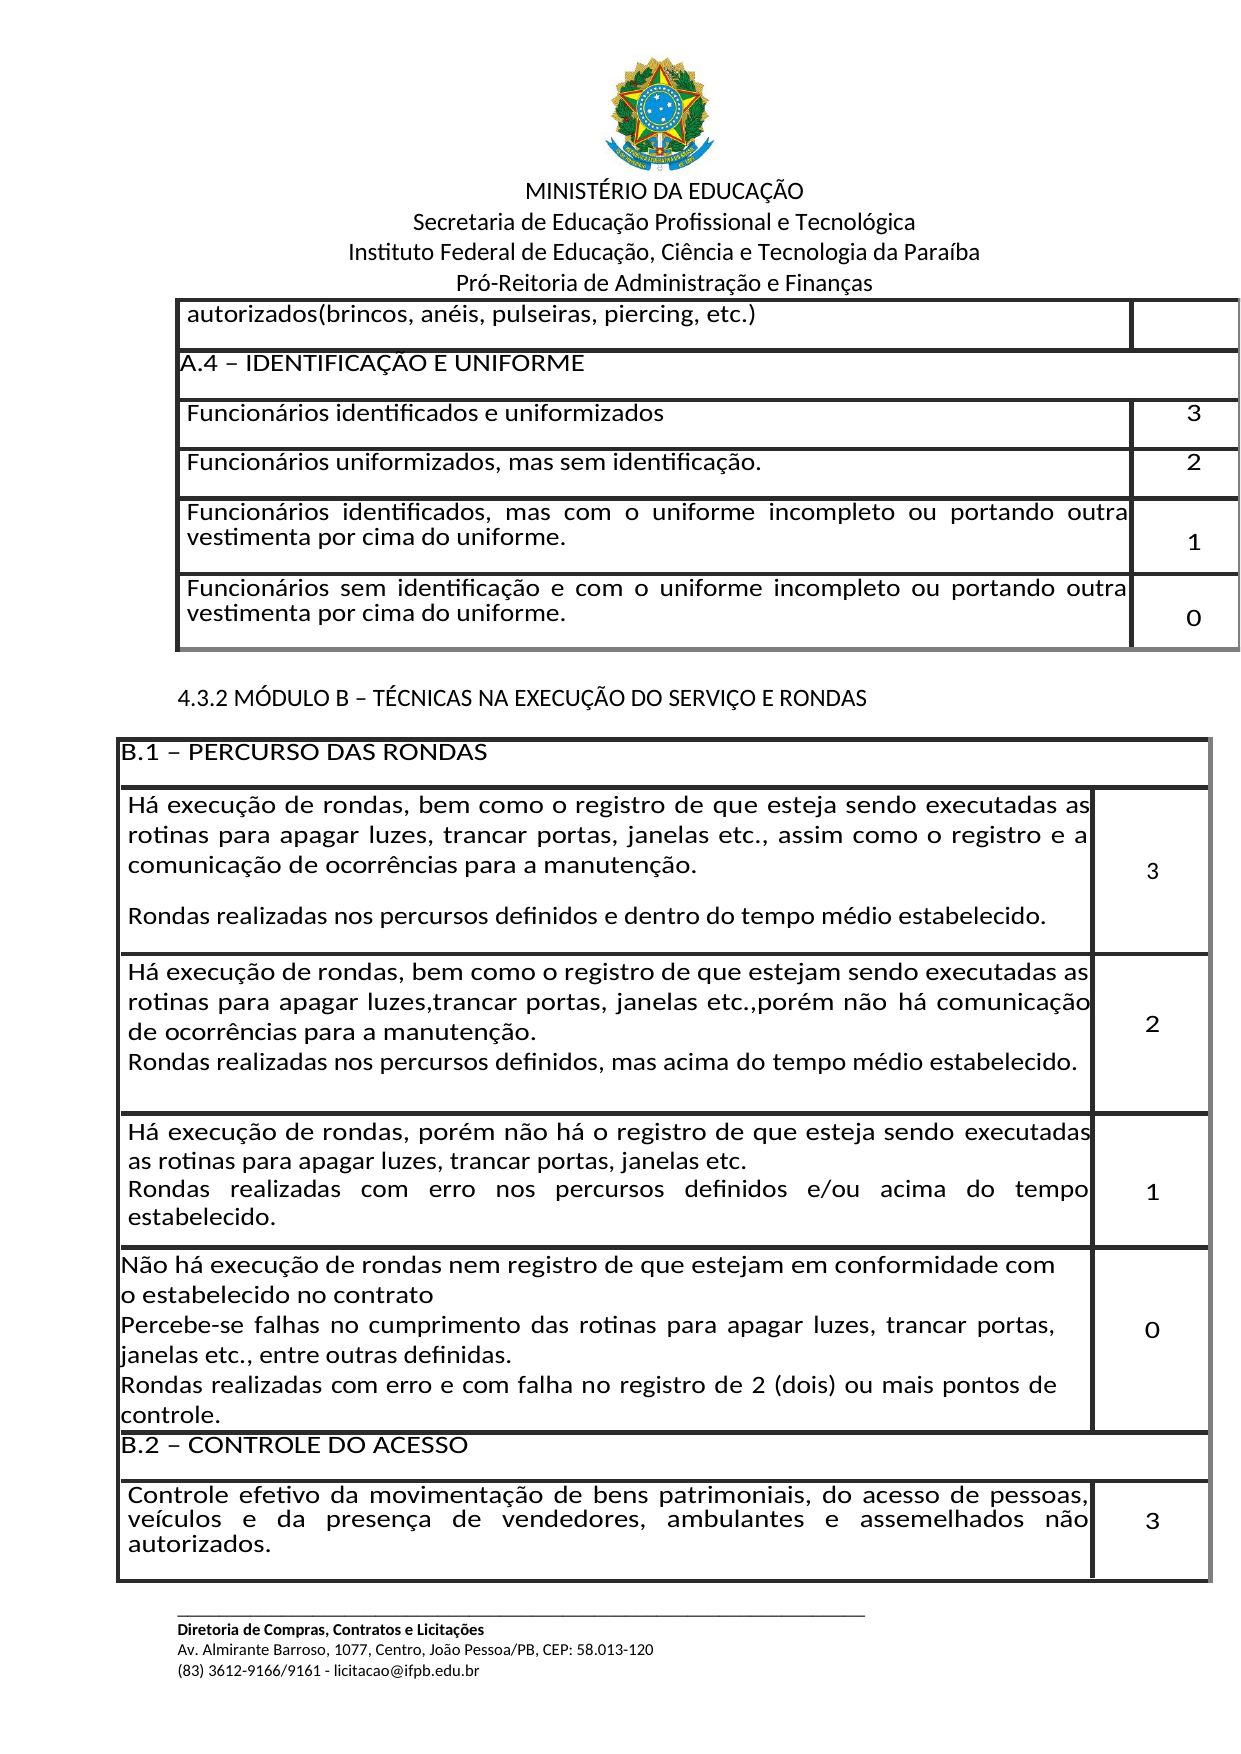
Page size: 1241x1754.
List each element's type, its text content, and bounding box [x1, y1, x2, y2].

table_cell Não há execução de rondas nem registro de que estejam em conformidade com o estabelecido no contrato Percebe-se falhas no cumprimento das rotinas para apagar luzes, trancar portas, janelas etc., entre outras definidas. Rondas realizadas com erro e com falha no registro de 2 (dois) ou mais pontos de controle. [120, 1246, 1090, 1430]
table_cell 3 [1134, 402, 1238, 447]
table_cell 0 [1134, 576, 1238, 647]
table_cell Há execução de rondas, bem como o registro de que estejam sendo executadas as rotinas para apagar luzes,trancar portas, janelas etc.,porém não há comunicação de ocorrências para a manutenção. Rondas realizadas nos percursos definidos, mas acima do tempo médio estabelecido. [120, 953, 1090, 1111]
table_cell 3 [1095, 1483, 1208, 1578]
table_cell 2 [1095, 956, 1208, 1111]
table_cell 1 [1095, 1116, 1208, 1245]
table_cell A.4 – IDENTIFICAÇÃO E UNIFORME [180, 353, 1238, 397]
table_cell Funcionários sem identificação e com o uniforme incompleto ou portando outra vestimenta por cima do uniforme. [180, 576, 1129, 647]
table_header B.1 – PERCURSO DAS RONDAS [120, 742, 1208, 785]
table_cell 0 [1095, 1250, 1208, 1430]
table_cell Funcionários uniformizados, mas sem identificação. [180, 451, 1129, 496]
table_cell 3 [1095, 790, 1208, 951]
table_cell 2 [1134, 451, 1238, 496]
table_cell Há execução de rondas, bem como o registro de que esteja sendo executadas as rotinas para apagar luzes, trancar portas, janelas etc., assim como o registro e a comunicação de ocorrências para a manutenção. Rondas realizadas nos percursos definidos e dentro do tempo médio estabelecido. [120, 786, 1090, 951]
table_cell Há execução de rondas, porém não há o registro de que esteja sendo executadas as rotinas para apagar luzes, trancar portas, janelas etc. Rondas realizadas com erro nos percursos definidos e/ou acima do tempo estabelecido. [120, 1112, 1090, 1245]
table_cell 1 [1134, 501, 1238, 571]
table_cell Funcionários identificados e uniformizados [180, 402, 1129, 447]
table_cell B.2 – CONTROLE DO ACESSO [120, 1431, 1208, 1478]
picture [601, 54, 718, 174]
table_cell Aparência pessoal desleixada; Porta 2 (dois) ou mais adornos não autorizados(brincos, anéis, pulseiras, piercing, etc.) [180, 302, 1129, 348]
table_cell Controle efetivo da movimentação de bens patrimoniais, do acesso de pessoas, veículos e da presença de vendedores, ambulantes e assemelhados não autorizados. [120, 1480, 1090, 1578]
table_cell 0 [1134, 302, 1238, 348]
subtitle 4.3.2 MÓDULO B – TÉCNICAS NA EXECUÇÃO DO SERVIÇO E RONDAS [177, 682, 1152, 713]
table_cell Funcionários identificados, mas com o uniforme incompleto ou portando outra vestimenta por cima do uniforme. [180, 501, 1129, 571]
